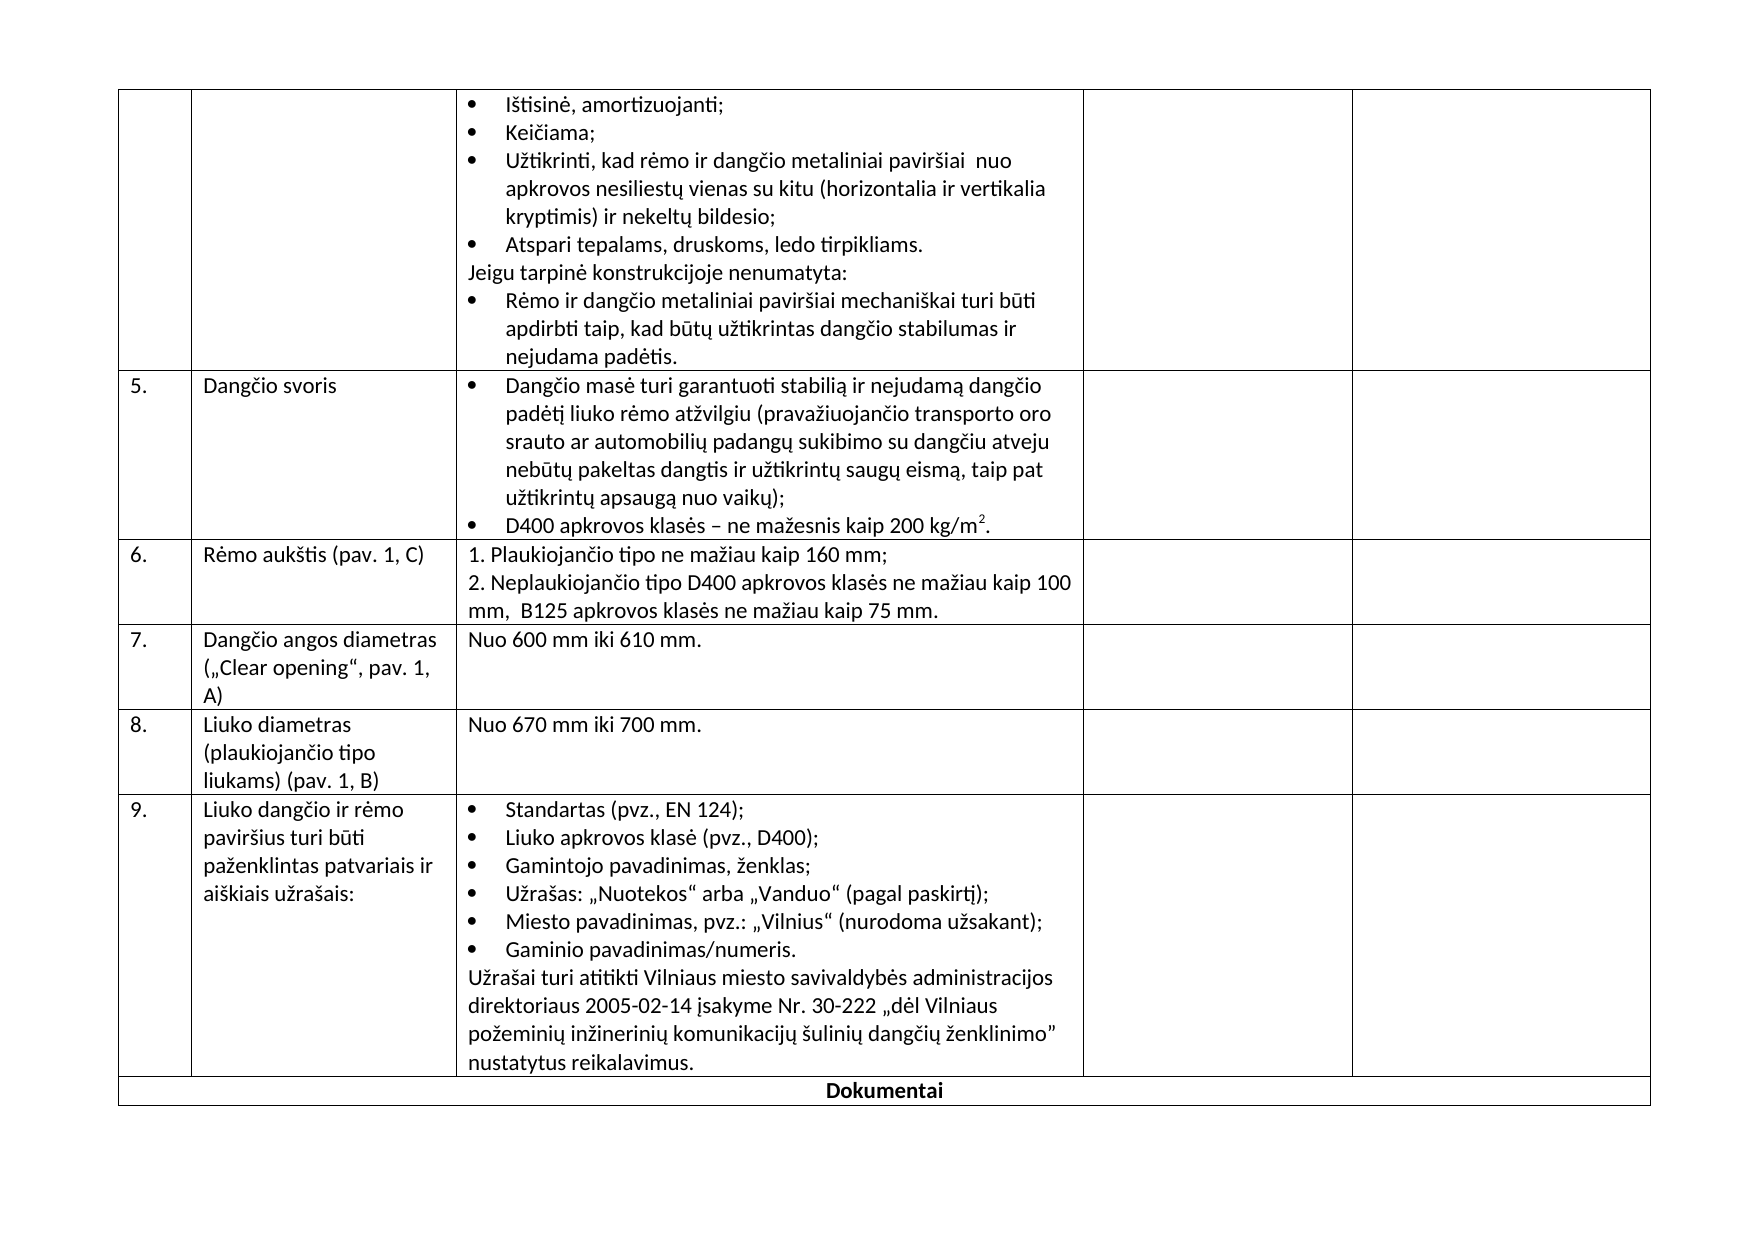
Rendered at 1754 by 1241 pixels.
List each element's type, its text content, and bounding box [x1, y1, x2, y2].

table_cell [1084, 540, 1352, 624]
table_cell [119, 710, 191, 794]
table_cell [1353, 710, 1650, 794]
table_cell Dangčio angos diametras („Clear opening“, pav. 1, A) [192, 625, 456, 709]
table_cell [119, 371, 191, 539]
table_cell Dangčio masė turi garantuoti stabilią ir nejudamą dangčio padėtį liuko rėmo atžvilgiu (pravažiuojančio transporto oro srauto ar automobilių padangų sukibimo su dangčiu atveju nebūtų pakeltas dangtis ir užtikrintų saugų eismą, taip pat užtikrintų apsaugą nuo vaikų); D400 apkrovos klasės – ne mažesnis kaip 200 kg/m2. [457, 371, 1083, 539]
table_cell [119, 625, 191, 709]
table_cell [119, 90, 191, 370]
table_cell Standartas (pvz., EN 124); Liuko apkrovos klasė (pvz., D400); Gamintojo pavadinimas, ženklas; Užrašas: „Nuotekos“ arba „Vanduo“ (pagal paskirtį); Miesto pavadinimas, pvz.: „Vilnius“ (nurodoma užsakant); Gaminio pavadinimas/numeris. Užrašai turi atitikti Vilniaus miesto savivaldybės administracijos direktoriaus 2005-02-14 įsakyme Nr. 30-222 „dėl Vilniaus požeminių inžinerinių komunikacijų šulinių dangčių ženklinimo” nustatytus reikalavimus. [457, 795, 1083, 1076]
table_cell Nuo 600 mm iki 610 mm. [457, 625, 1083, 709]
table_cell [1084, 795, 1352, 1076]
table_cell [192, 90, 456, 370]
table_cell [1084, 710, 1352, 794]
table_cell [1353, 371, 1650, 539]
table_cell 1. Plaukiojančio tipo ne mažiau kaip 160 mm; 2. Neplaukiojančio tipo D400 apkrovos klasės ne mažiau kaip 100 mm, B125 apkrovos klasės ne mažiau kaip 75 mm. [457, 540, 1083, 624]
table_cell Rėmo aukštis (pav. 1, C) [192, 540, 456, 624]
table_cell [1353, 90, 1650, 370]
table_cell Nuo 670 mm iki 700 mm. [457, 710, 1083, 794]
table_cell [1353, 625, 1650, 709]
table_cell [1353, 795, 1650, 1076]
table_cell [1084, 371, 1352, 539]
table_cell [119, 540, 191, 624]
table_cell Dokumentai [119, 1077, 1650, 1105]
table_cell Liuko diametras (plaukiojančio tipo liukams) (pav. 1, B) [192, 710, 456, 794]
table_cell [1084, 90, 1352, 370]
table_cell Dangčio svoris [192, 371, 456, 539]
table_cell Liuko dangčio ir rėmo paviršius turi būti paženklintas patvariais ir aiškiais užrašais: [192, 795, 456, 1076]
table_cell [119, 795, 191, 1076]
table_cell [1353, 540, 1650, 624]
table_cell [457, 90, 1083, 370]
table_cell [1084, 625, 1352, 709]
